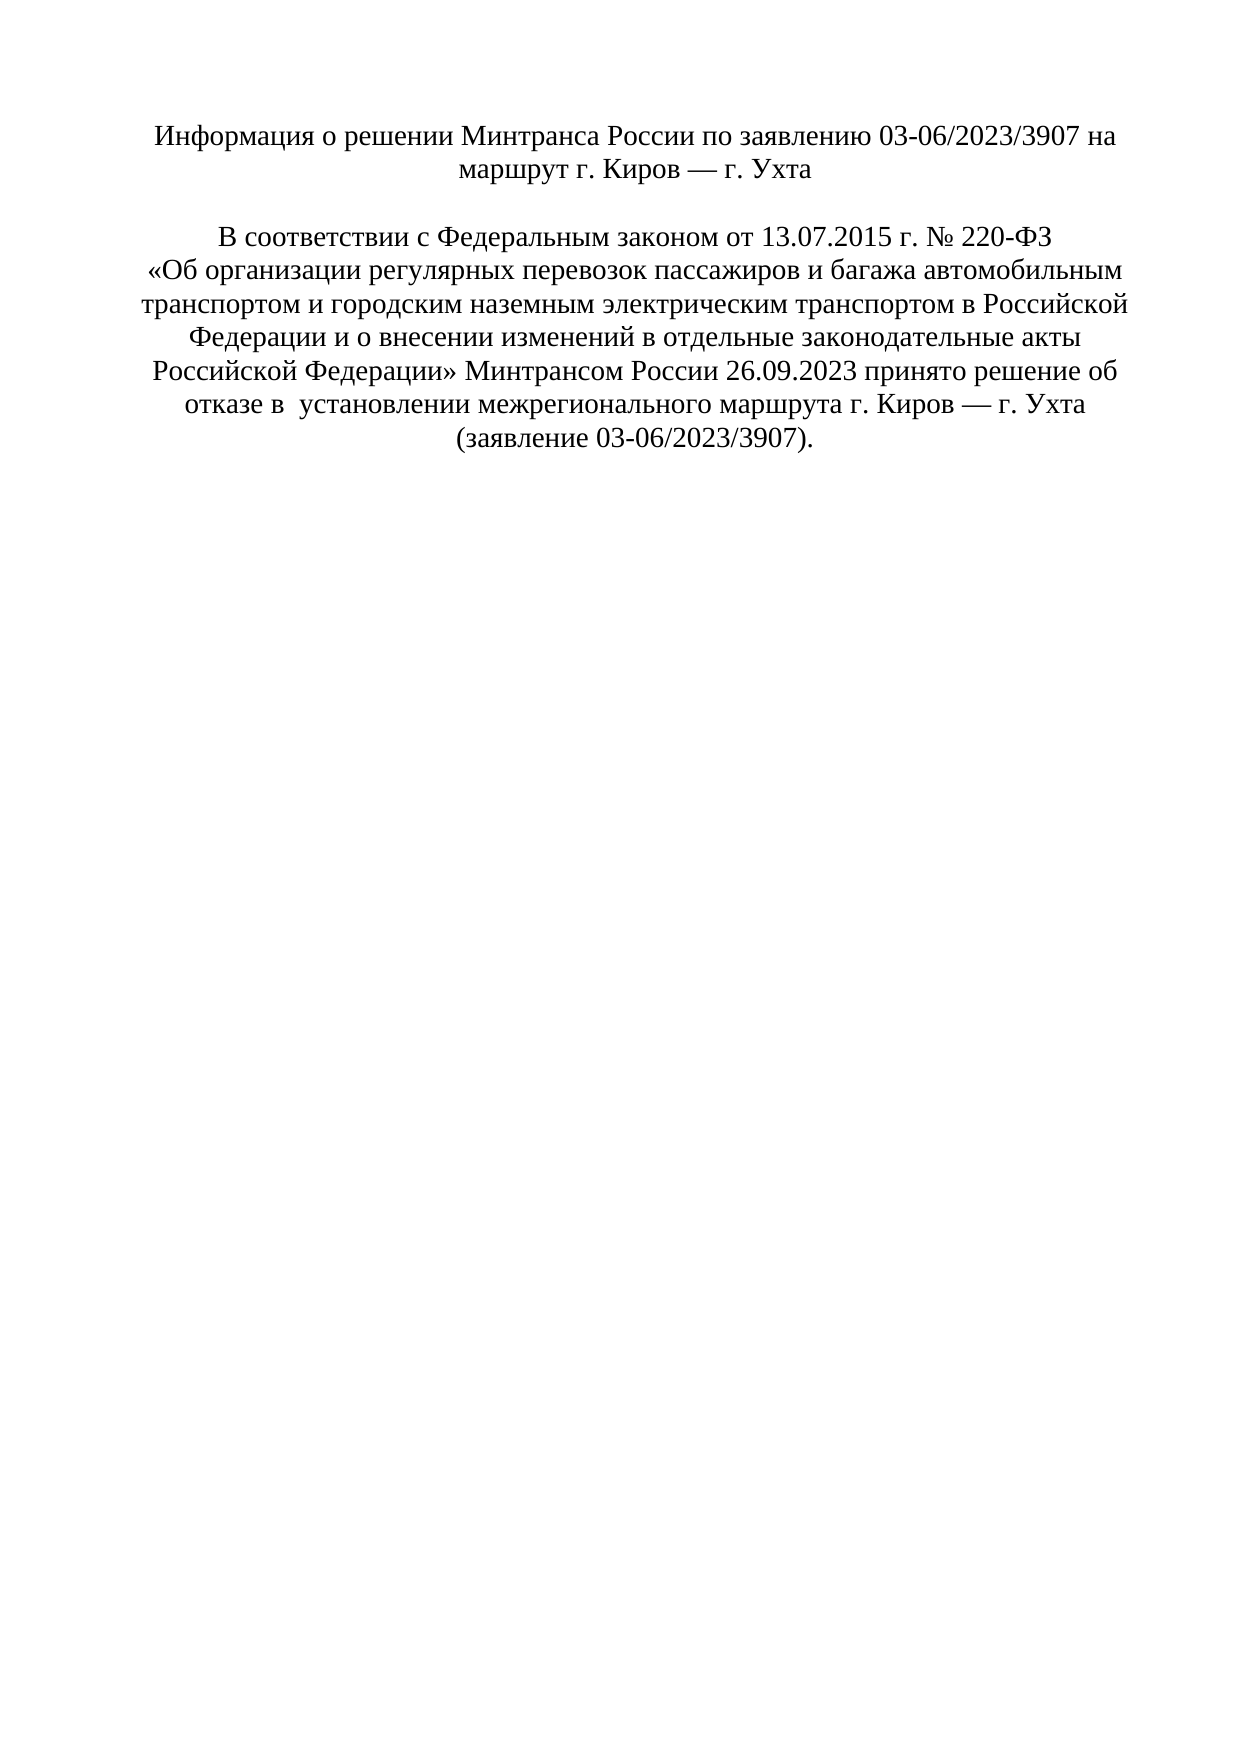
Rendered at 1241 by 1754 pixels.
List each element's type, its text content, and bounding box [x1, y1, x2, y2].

text В соответствии с Федеральным законом от 13.07.2015 г. № 220-ФЗ «Об организации регулярных перевозок пассажиров и багажа автомобильным транспортом и городским наземным электрическим транспортом в Российской Федерации и о внесении изменений в отдельные законодательные акты Российской Федерации» Минтрансом России 26.09.2023 принято решение об отказе в установлении межрегионального маршрута г. Киров — г. Ухта (заявление 03-06/2023/3907). [118, 219, 1152, 453]
text Информация о решении Минтранса России по заявлению 03-06/2023/3907 на маршрут г. Киров — г. Ухта [118, 118, 1152, 185]
